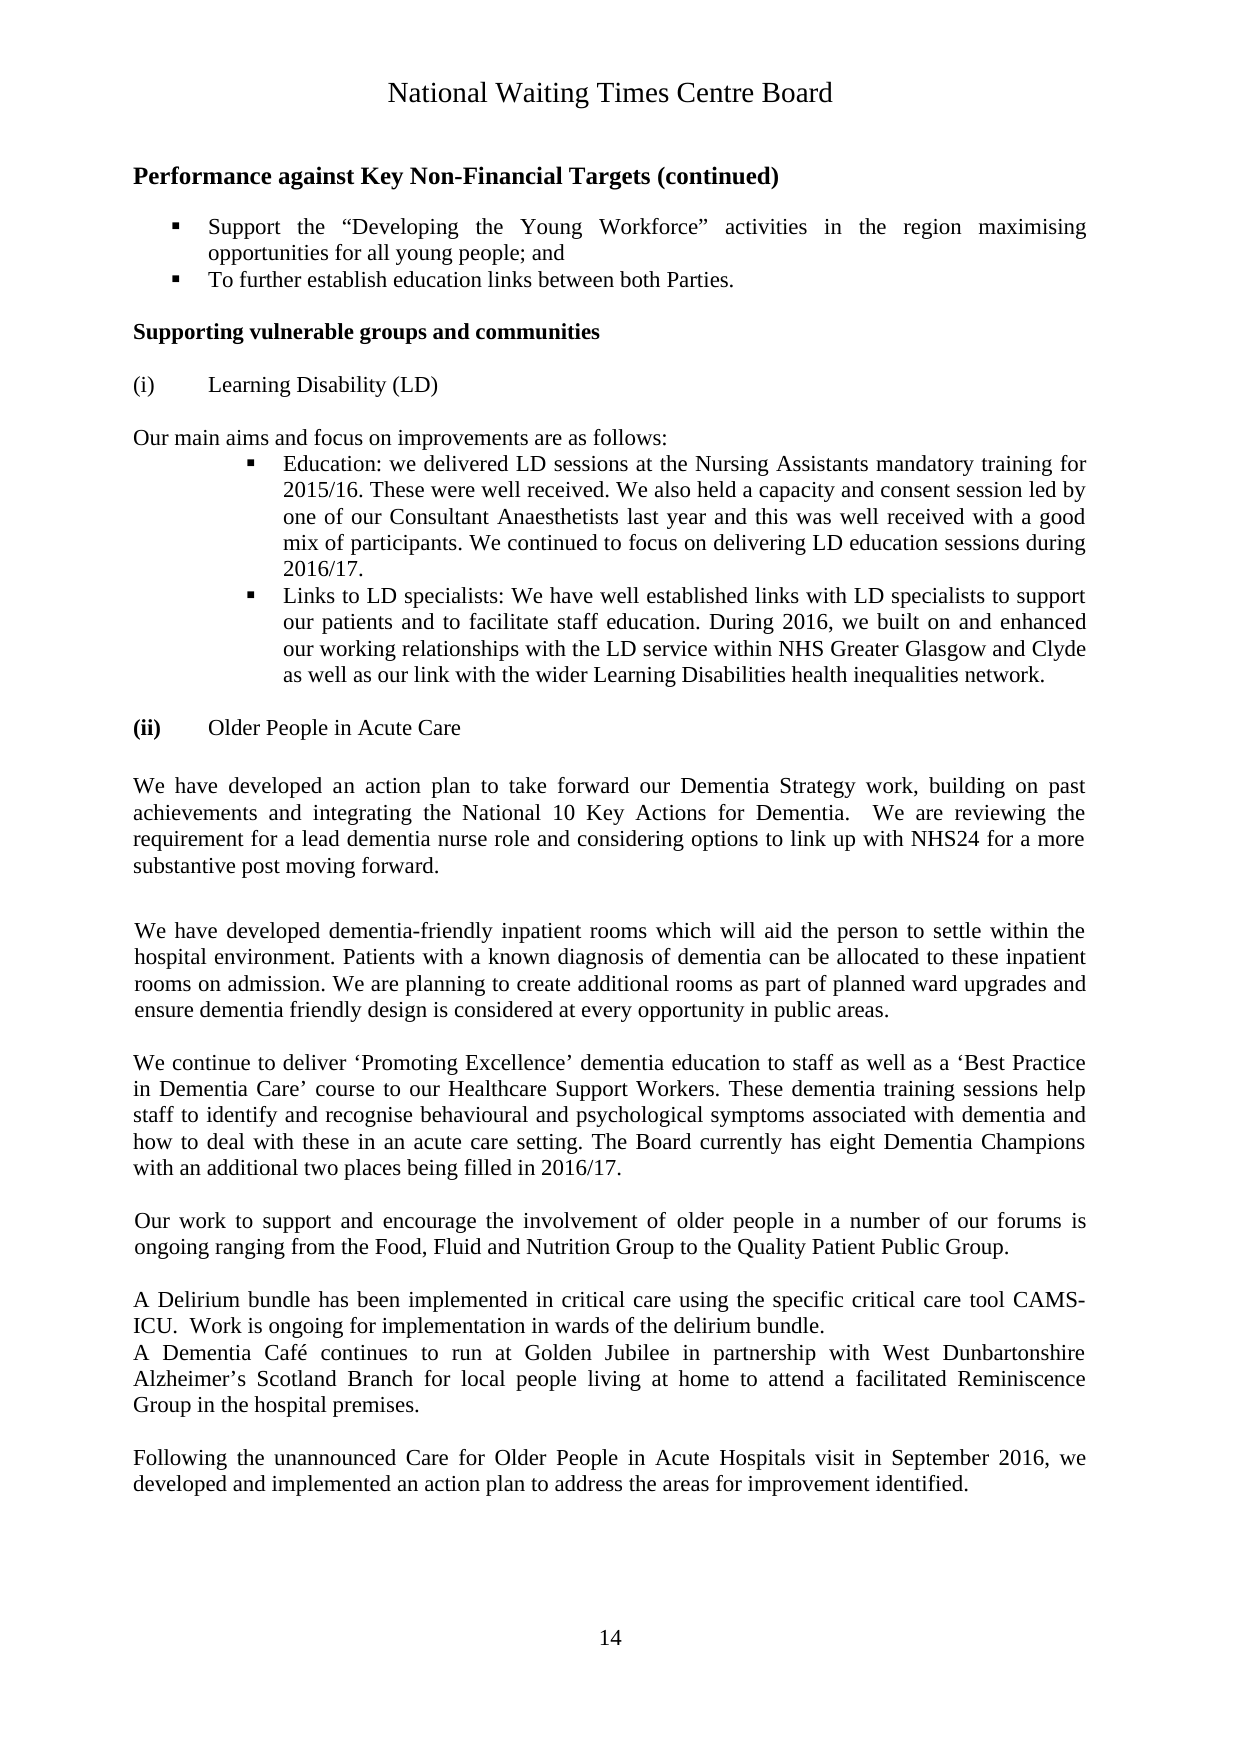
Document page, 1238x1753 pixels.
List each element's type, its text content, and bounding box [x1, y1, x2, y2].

text A Dementia Café continues to run at Golden Jubilee in partnership with West Dunbartonshire Alzheimer’s Scotland Branch for local people living at home to attend a facilitated Reminiscence Group in the hospital premises. [133, 1338, 1087, 1418]
list Learning Disability (LD) [133, 371, 1087, 397]
list Older People in Acute Care [133, 714, 1087, 740]
text We have developed an action plan to take forward our Dementia Strategy work, building on past achievements and integrating the National 10 Key Actions for Dementia. We are reviewing the requirement for a lead dementia nurse role and considering options to link up with NHS24 for a more substantive post moving forward. [133, 773, 1087, 878]
text Supporting vulnerable groups and communities [133, 318, 1087, 345]
text We have developed dementia-friendly inpatient rooms which will aid the person to settle within the hospital environment. Patients with a known diagnosis of dementia can be allocated to these inpatient rooms on admission. We are planning to create additional rooms as part of planned ward upgrades and ensure dementia friendly design is considered at every opportunity in public areas. [134, 917, 1087, 1022]
list Links to LD specialists: We have well established links with LD specialists to support our patients and to facilitate staff education. During 2016, we built on and enhanced our working relationships with the LD service within NHS Greater Glasgow and Clyde as well as our link with the wider Learning Disabilities health inequalities network. [245, 582, 1087, 687]
text We continue to deliver ‘Promoting Excellence’ dementia education to staff as well as a ‘Best Practice in Dementia Care’ course to our Healthcare Support Workers. These dementia training sessions help staff to identify and recognise behavioural and psychological symptoms associated with dementia and how to deal with these in an acute care setting. The Board currently has eight Dementia Champions with an additional two places being filled in 2016/17. [133, 1049, 1087, 1180]
text A Delirium bundle has been implemented in critical care using the specific critical care tool CAMS-ICU. Work is ongoing for implementation in wards of the delirium bundle. [133, 1286, 1087, 1338]
list To further establish education links between both Parties. [170, 266, 1087, 292]
text Our work to support and encourage the involvement of older people in a number of our forums is ongoing ranging from the Food, Fluid and Nutrition Group to the Quality Patient Public Group. [134, 1207, 1087, 1259]
text Following the unannounced Care for Older People in Acute Hospitals visit in September 2016, we developed and implemented an action plan to address the areas for improvement identified. [133, 1444, 1087, 1497]
text Our main aims and focus on improvements are as follows: [133, 424, 1087, 450]
list Support the “Developing the Young Workforce” activities in the region maximising opportunities for all young people; and [170, 213, 1087, 266]
subtitle Performance against Key Non-Financial Targets (continued) [133, 161, 1087, 190]
list Education: we delivered LD sessions at the Nursing Assistants mandatory training for 2015/16. These were well received. We also held a capacity and consent session led by one of our Consultant Anaesthetists last year and this was well received with a good mix of participants. We continued to focus on delivering LD education sessions during 2016/17. [245, 450, 1087, 582]
